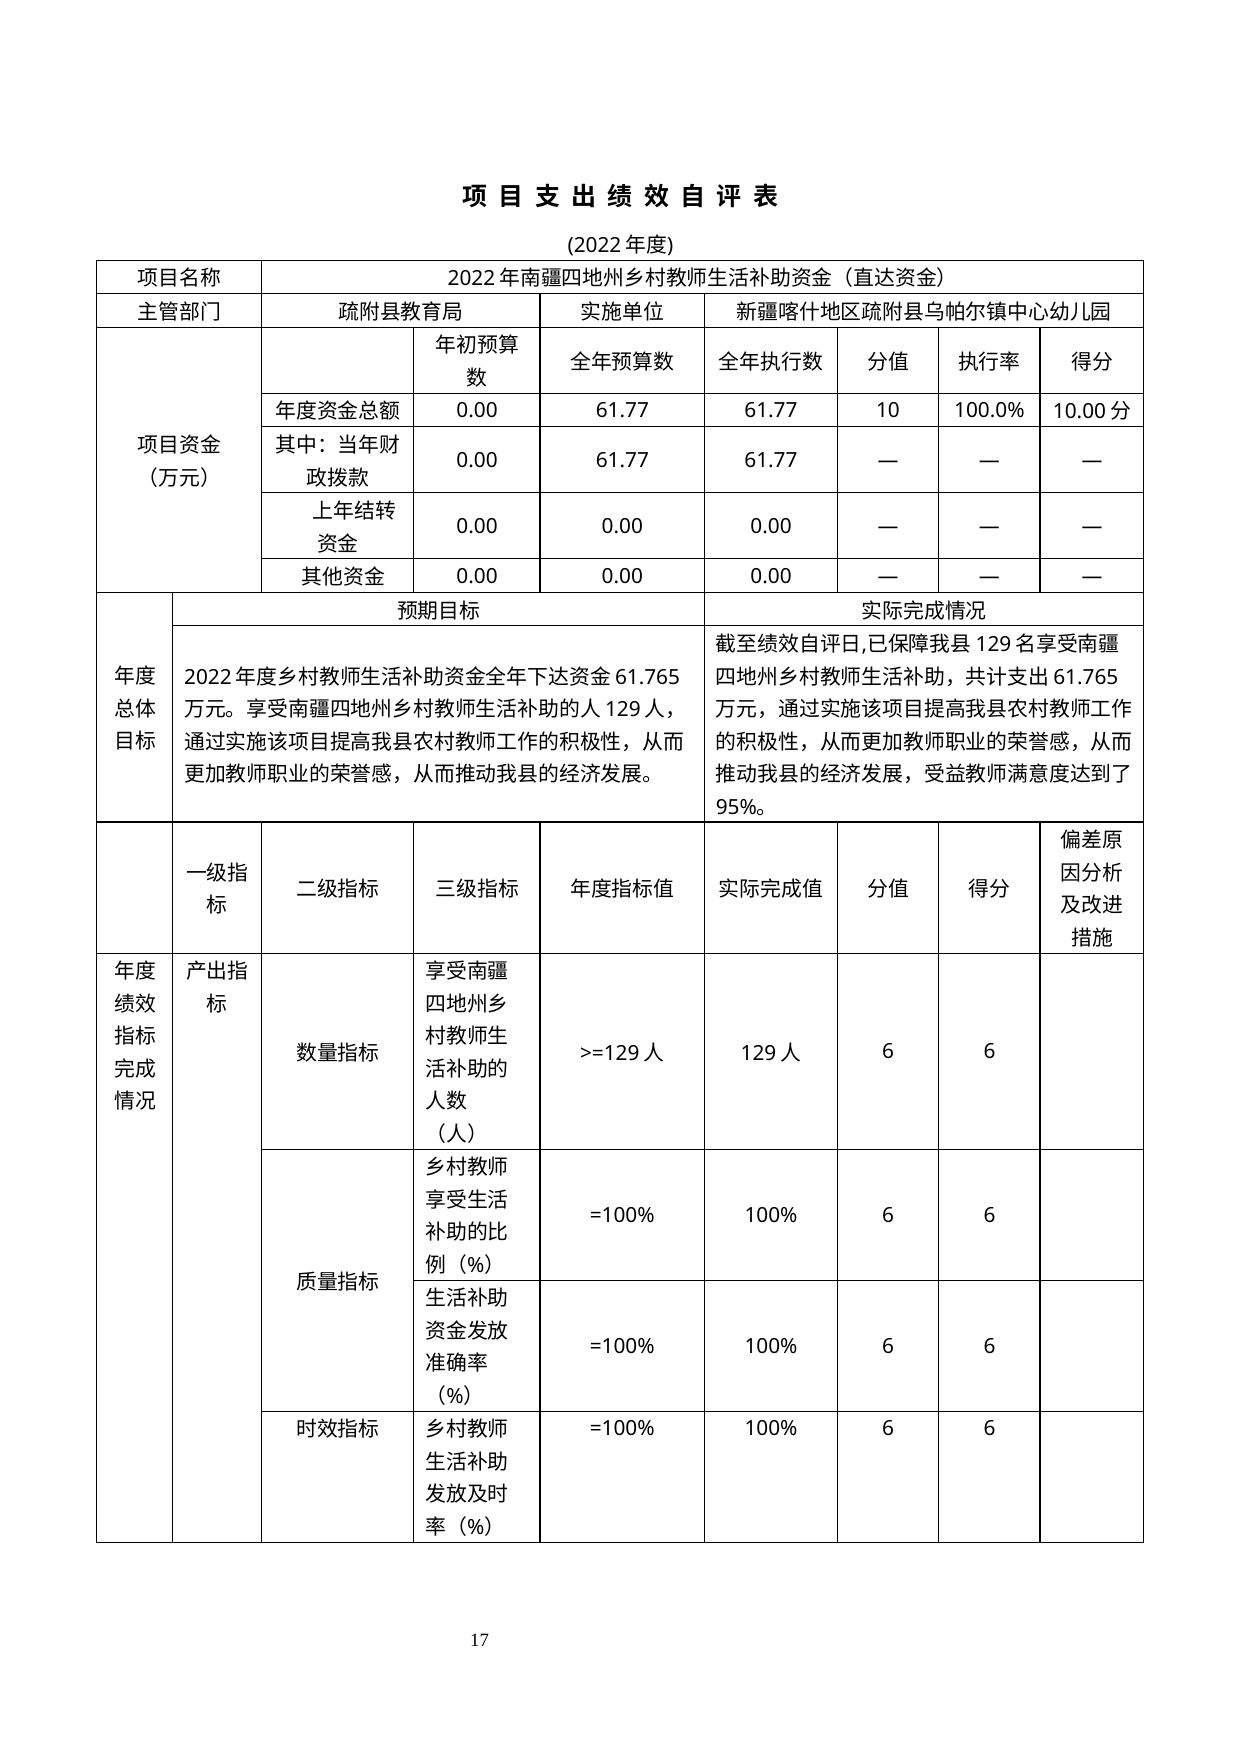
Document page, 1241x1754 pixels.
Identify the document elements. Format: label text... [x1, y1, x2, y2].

table_cell 新疆喀什地区疏附县乌帕尔镇中心幼儿园 [705, 294, 1143, 327]
table_cell — [838, 493, 938, 558]
table_header 项 目 支 出 绩 效 自 评 表 [97, 162, 1143, 227]
table_cell 偏差原因分析及改进措施 [1041, 823, 1143, 952]
table_cell 61.77 [541, 394, 704, 426]
table_cell 项目名称 [97, 261, 261, 293]
table_cell 执行率 [939, 328, 1039, 393]
table_cell 项目资金 （万元） [97, 328, 261, 592]
table_cell 0.00 [414, 559, 539, 592]
table_cell [1041, 1281, 1143, 1411]
table_cell 6 [939, 1281, 1039, 1411]
table_cell [1041, 1150, 1143, 1279]
table_cell 分值 [838, 328, 938, 393]
table_cell 0.00 [414, 427, 539, 492]
table_cell >=129人 [541, 954, 704, 1148]
table_cell 100% [705, 1281, 837, 1411]
table_cell [1041, 954, 1143, 1148]
table_cell 6 [939, 954, 1039, 1148]
table_cell 乡村教师享受生活补助的比例（%） [414, 1150, 539, 1279]
table_cell 时效指标 [262, 1412, 413, 1542]
table_cell 129人 [705, 954, 837, 1148]
table_cell 乡村教师生活补助发放及时率（%） [414, 1412, 539, 1542]
table_cell 分值 [838, 823, 938, 952]
table_cell 产出指标 [173, 954, 261, 1542]
table_cell =100% [541, 1281, 704, 1411]
table_cell 100% [705, 1150, 837, 1279]
table_cell 100% [705, 1412, 837, 1542]
table_cell 0.00 [705, 493, 837, 558]
table_cell 6 [838, 1150, 938, 1279]
table_cell 10.00分 [1041, 394, 1143, 426]
table_cell 疏附县教育局 [262, 294, 539, 327]
table_cell 6 [939, 1412, 1039, 1542]
table_cell 年度指标值 [541, 823, 704, 952]
table_cell =100% [541, 1150, 704, 1279]
table_cell 得分 [939, 823, 1039, 952]
table_cell 年度资金总额 [262, 394, 413, 426]
table_cell 截至绩效自评日,已保障我县129名享受南疆四地州乡村教师生活补助，共计支出61.765万元，通过实施该项目提高我县农村教师工作的积极性，从而更加教师职业的荣誉感，从而推动我县的经济发展，受益教师满意度达到了95%。 [705, 626, 1143, 821]
table_cell 实际完成情况 [705, 593, 1143, 625]
table_cell — [939, 559, 1039, 592]
table_cell 二级指标 [262, 823, 413, 952]
table_cell — [1041, 493, 1143, 558]
table_cell 其他资金 [262, 559, 413, 592]
table_cell 6 [939, 1150, 1039, 1279]
table_cell 全年预算数 [541, 328, 704, 393]
table_cell 主管部门 [97, 294, 261, 327]
table_cell — [939, 493, 1039, 558]
table_cell =100% [541, 1412, 704, 1542]
table_cell 0.00 [541, 559, 704, 592]
table_cell — [939, 427, 1039, 492]
table_cell (2022年度) [97, 227, 1143, 259]
table_cell 三级指标 [414, 823, 539, 952]
table_cell 2022年度乡村教师生活补助资金全年下达资金61.765万元。享受南疆四地州乡村教师生活补助的人129人，通过实施该项目提高我县农村教师工作的积极性，从而更加教师职业的荣誉感，从而推动我县的经济发展。 [173, 626, 704, 821]
table_cell — [1041, 427, 1143, 492]
table_cell 预期目标 [173, 593, 704, 625]
table_cell 61.77 [705, 394, 837, 426]
table_cell 享受南疆四地州乡村教师生活补助的人数（人） [414, 954, 539, 1148]
table_cell 数量指标 [262, 954, 413, 1148]
table_cell 6 [838, 1412, 938, 1542]
table_cell 6 [838, 954, 938, 1148]
table_cell 2022年南疆四地州乡村教师生活补助资金（直达资金） [262, 261, 1143, 293]
table_cell 100.0% [939, 394, 1039, 426]
table_cell 0.00 [541, 493, 704, 558]
table_cell 其中：当年财政拨款 [262, 427, 413, 492]
table_cell 61.77 [705, 427, 837, 492]
table_cell 年度总体目标 [97, 593, 172, 821]
table_cell 实施单位 [541, 294, 704, 327]
table_cell 上年结转资金 [262, 493, 413, 558]
table_cell — [1041, 559, 1143, 592]
table_cell 0.00 [414, 394, 539, 426]
table_cell 全年执行数 [705, 328, 837, 393]
table_cell 得分 [1041, 328, 1143, 393]
table_cell 10 [838, 394, 938, 426]
table_cell 质量指标 [262, 1150, 413, 1411]
table_cell — [838, 559, 938, 592]
table_cell 生活补助资金发放准确率（%） [414, 1281, 539, 1411]
table_cell 年初预算数 [414, 328, 539, 393]
table_cell 实际完成值 [705, 823, 837, 952]
table_cell [262, 328, 413, 393]
table_cell 年度绩效指标完成情况 [97, 954, 172, 1542]
table_cell [97, 823, 172, 952]
table_cell 61.77 [541, 427, 704, 492]
table_cell 6 [838, 1281, 938, 1411]
table_cell 0.00 [705, 559, 837, 592]
table_cell 一级指标 [173, 823, 261, 952]
table_cell [1041, 1412, 1143, 1542]
table_cell 0.00 [414, 493, 539, 558]
table_cell — [838, 427, 938, 492]
